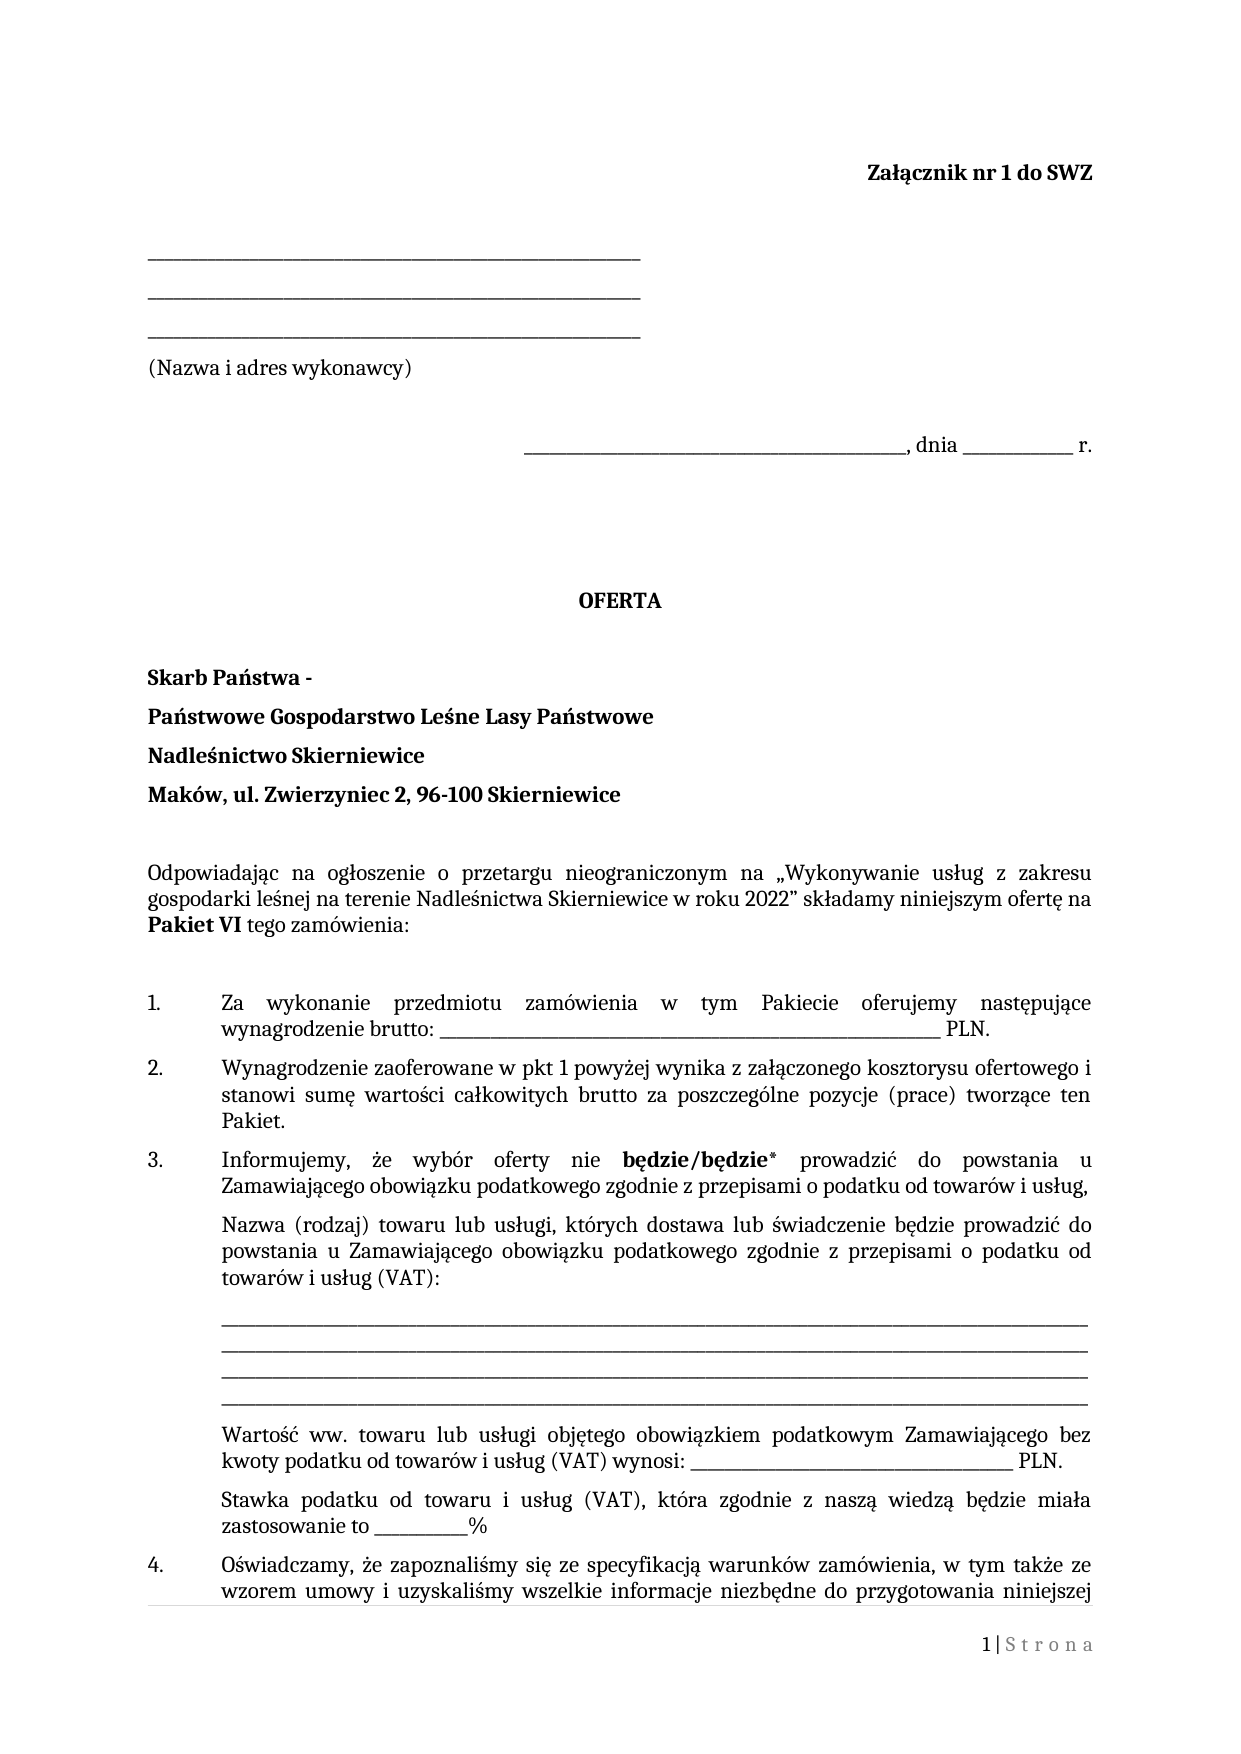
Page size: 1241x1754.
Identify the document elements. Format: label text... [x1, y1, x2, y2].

text Odpowiadając na ogłoszenie o przetargu nieograniczonym na „Wykonywanie usług z zakresu gospodarki leśnej na terenie Nadleśnictwa Skierniewice w roku 2022” składamy niniejszym ofertę na Pakiet VI tego zamówienia: [148, 859, 1093, 938]
text Państwowe Gospodarstwo Leśne Lasy Państwowe [148, 704, 1093, 730]
text __________________________________________________________ [148, 238, 1093, 264]
text 3. Informujemy, że wybór oferty nie będzie/będzie* prowadzić do powstania u Zamawiającego obowiązku podatkowego zgodnie z przepisami o podatku od towarów i usług, [148, 1147, 1093, 1199]
text 1. Za wykonanie przedmiotu zamówienia w tym Pakiecie oferujemy następujące wynagrodzenie brutto: ___________________________________________________________ PLN. [148, 990, 1093, 1043]
text __________________________________________________________ [148, 277, 1093, 303]
text Stawka podatku od towaru i usług (VAT), która zgodnie z naszą wiedzą będzie miała zastosowanie to ___________% [221, 1487, 1093, 1539]
text OFERTA [148, 587, 1093, 614]
text Nadleśnictwo Skierniewice [148, 743, 1093, 769]
text Wartość ww. towaru lub usługi objętego obowiązkiem podatkowym Zamawiającego bez kwoty podatku od towarów i usług (VAT) wynosi: ______________________________________ PLN. [221, 1421, 1093, 1474]
text ________________________________________________________________________________________________________________________________________________________________________________________________________________________________________________________________________________________________________________________________________________________________________________________________________________________ [221, 1303, 1093, 1409]
text Skarb Państwa - [148, 665, 1093, 692]
text (Nazwa i adres wykonawcy) [148, 354, 1093, 381]
text Nazwa (rodzaj) towaru lub usługi, których dostawa lub świadczenie będzie prowadzić do powstania u Zamawiającego obowiązku podatkowego zgodnie z przepisami o podatku od towarów i usług (VAT): [221, 1212, 1093, 1291]
text Załącznik nr 1 do SWZ [148, 160, 1093, 186]
text _____________________________________________, dnia _____________ r. [148, 432, 1093, 458]
text __________________________________________________________ [148, 316, 1093, 342]
text 2. Wynagrodzenie zaoferowane w pkt 1 powyżej wynika z załączonego kosztorysu ofertowego i stanowi sumę wartości całkowitych brutto za poszczególne pozycje (prace) tworzące ten Pakiet. [148, 1055, 1093, 1134]
text Maków, ul. Zwierzyniec 2, 96-100 Skierniewice [148, 782, 1093, 808]
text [148, 1552, 1093, 1604]
